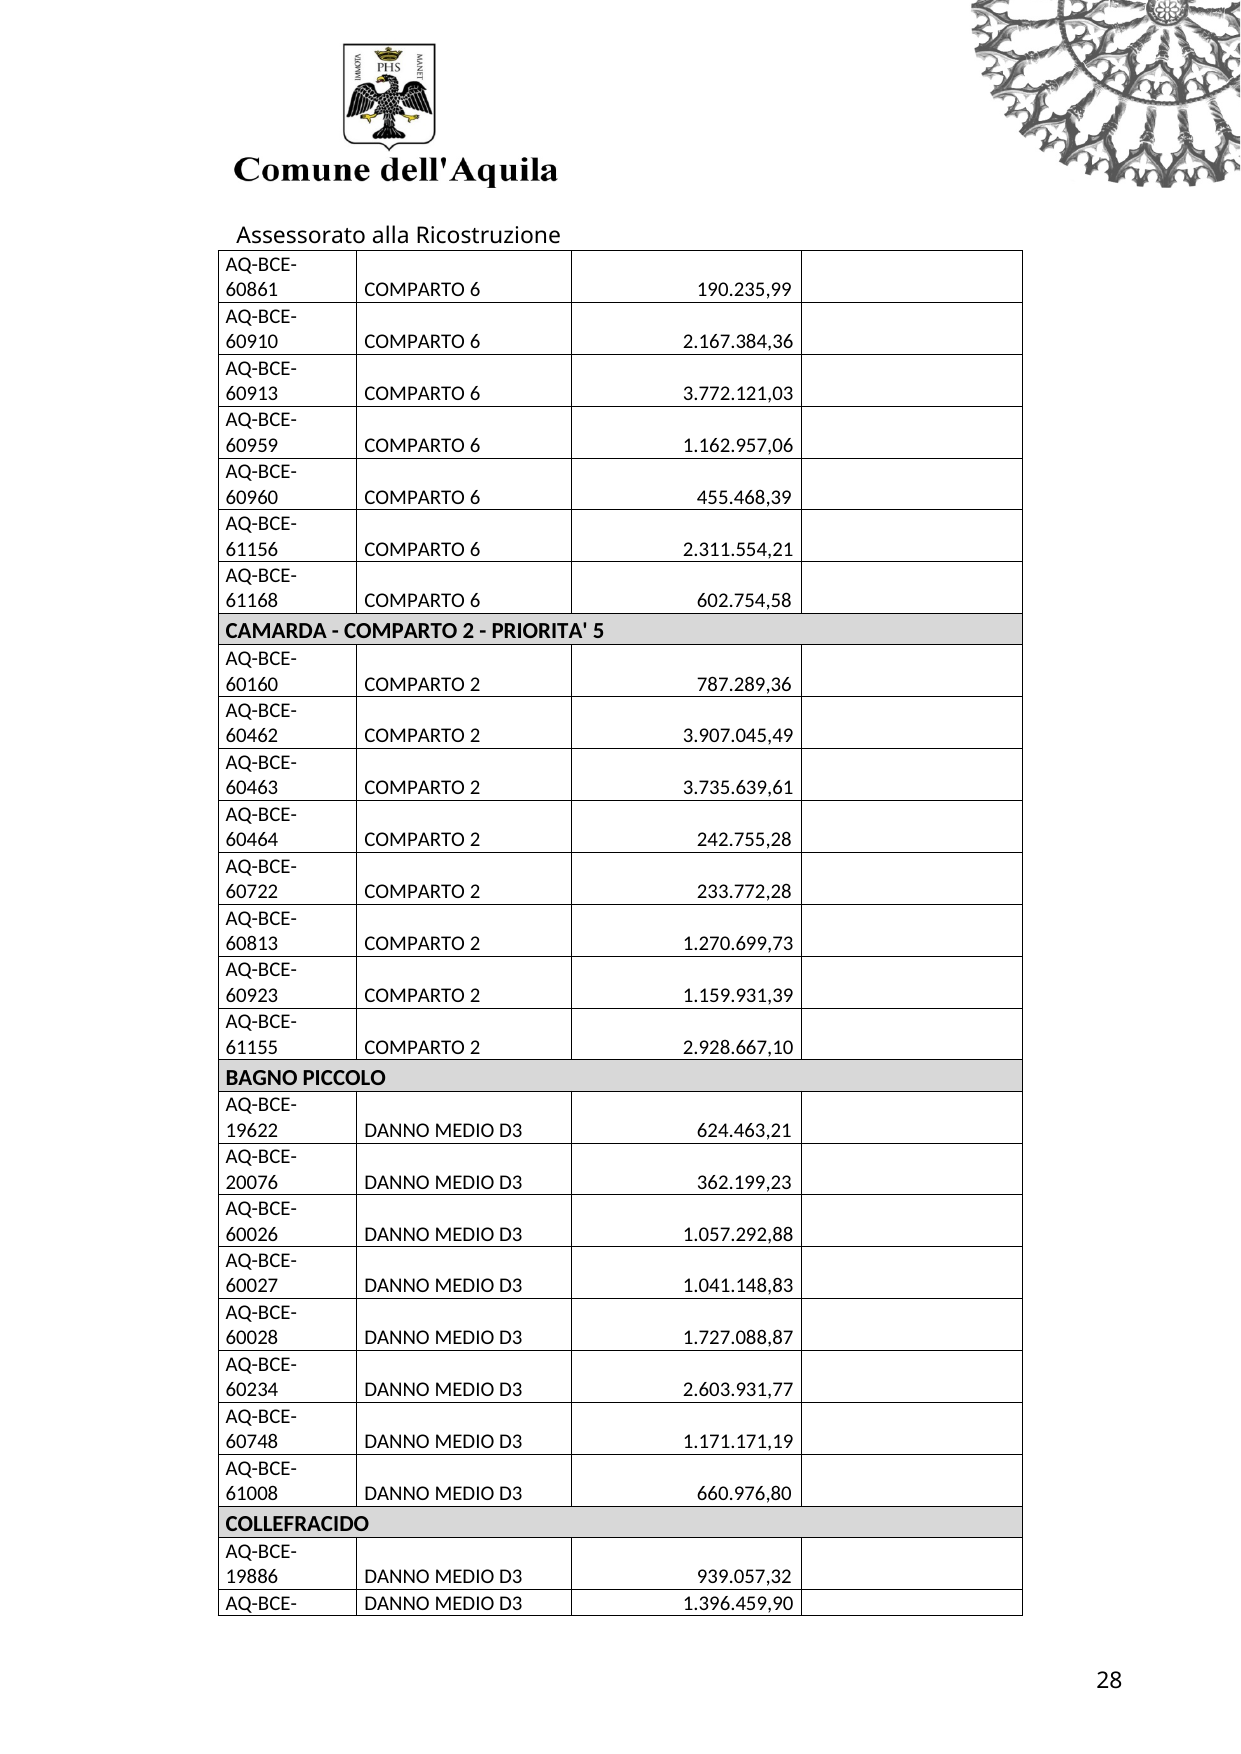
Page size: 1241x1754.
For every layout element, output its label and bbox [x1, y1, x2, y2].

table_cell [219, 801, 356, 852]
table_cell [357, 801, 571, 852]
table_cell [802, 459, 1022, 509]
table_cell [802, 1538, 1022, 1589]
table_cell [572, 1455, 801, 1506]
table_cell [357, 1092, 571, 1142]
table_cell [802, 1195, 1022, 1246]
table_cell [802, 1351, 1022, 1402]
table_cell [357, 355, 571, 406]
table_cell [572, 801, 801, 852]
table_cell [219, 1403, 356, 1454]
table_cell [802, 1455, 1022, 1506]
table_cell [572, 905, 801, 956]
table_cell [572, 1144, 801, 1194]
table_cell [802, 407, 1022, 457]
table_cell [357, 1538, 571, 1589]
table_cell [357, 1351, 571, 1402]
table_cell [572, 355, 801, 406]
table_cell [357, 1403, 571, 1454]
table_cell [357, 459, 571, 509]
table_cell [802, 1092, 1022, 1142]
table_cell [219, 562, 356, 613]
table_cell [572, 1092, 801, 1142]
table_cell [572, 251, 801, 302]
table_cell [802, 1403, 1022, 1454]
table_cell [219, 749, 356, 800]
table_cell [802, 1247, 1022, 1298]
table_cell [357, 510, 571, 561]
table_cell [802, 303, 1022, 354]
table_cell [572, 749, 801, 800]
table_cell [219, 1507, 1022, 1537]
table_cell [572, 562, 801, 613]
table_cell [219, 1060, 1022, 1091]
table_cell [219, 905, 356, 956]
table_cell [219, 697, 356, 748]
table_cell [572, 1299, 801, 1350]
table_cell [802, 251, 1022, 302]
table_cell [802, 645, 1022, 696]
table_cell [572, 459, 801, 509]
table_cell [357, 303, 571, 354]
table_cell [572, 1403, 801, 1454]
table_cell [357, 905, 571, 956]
picture [121, 0, 1241, 189]
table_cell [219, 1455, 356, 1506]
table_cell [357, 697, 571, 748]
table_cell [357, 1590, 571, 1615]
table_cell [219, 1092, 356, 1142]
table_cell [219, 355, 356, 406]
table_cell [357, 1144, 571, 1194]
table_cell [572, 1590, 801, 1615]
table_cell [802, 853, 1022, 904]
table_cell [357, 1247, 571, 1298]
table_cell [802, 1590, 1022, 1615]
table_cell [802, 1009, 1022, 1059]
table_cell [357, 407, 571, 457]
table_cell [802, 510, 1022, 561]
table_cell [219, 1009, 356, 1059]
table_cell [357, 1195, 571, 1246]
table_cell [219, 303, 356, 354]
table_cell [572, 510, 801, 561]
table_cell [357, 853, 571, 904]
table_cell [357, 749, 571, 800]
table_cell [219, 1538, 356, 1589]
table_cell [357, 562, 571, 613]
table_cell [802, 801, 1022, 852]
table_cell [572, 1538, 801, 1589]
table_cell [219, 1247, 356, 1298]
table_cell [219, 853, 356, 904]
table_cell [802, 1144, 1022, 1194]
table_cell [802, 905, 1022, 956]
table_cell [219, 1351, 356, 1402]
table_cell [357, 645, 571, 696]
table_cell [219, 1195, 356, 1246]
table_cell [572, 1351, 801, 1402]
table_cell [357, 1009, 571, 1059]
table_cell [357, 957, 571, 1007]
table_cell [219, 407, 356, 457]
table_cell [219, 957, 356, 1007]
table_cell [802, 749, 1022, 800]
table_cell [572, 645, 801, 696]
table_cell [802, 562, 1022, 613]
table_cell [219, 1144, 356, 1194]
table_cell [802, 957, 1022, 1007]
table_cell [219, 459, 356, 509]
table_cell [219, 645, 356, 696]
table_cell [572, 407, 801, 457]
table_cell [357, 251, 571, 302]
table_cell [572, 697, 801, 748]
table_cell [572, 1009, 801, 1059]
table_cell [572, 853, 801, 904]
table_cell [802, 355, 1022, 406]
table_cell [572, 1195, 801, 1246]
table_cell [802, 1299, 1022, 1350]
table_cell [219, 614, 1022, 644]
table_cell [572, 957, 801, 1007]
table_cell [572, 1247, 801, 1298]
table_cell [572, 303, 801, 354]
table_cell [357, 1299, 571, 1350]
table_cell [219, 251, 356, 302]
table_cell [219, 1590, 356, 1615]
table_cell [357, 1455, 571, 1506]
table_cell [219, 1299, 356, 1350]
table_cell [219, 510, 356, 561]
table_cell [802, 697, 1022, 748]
